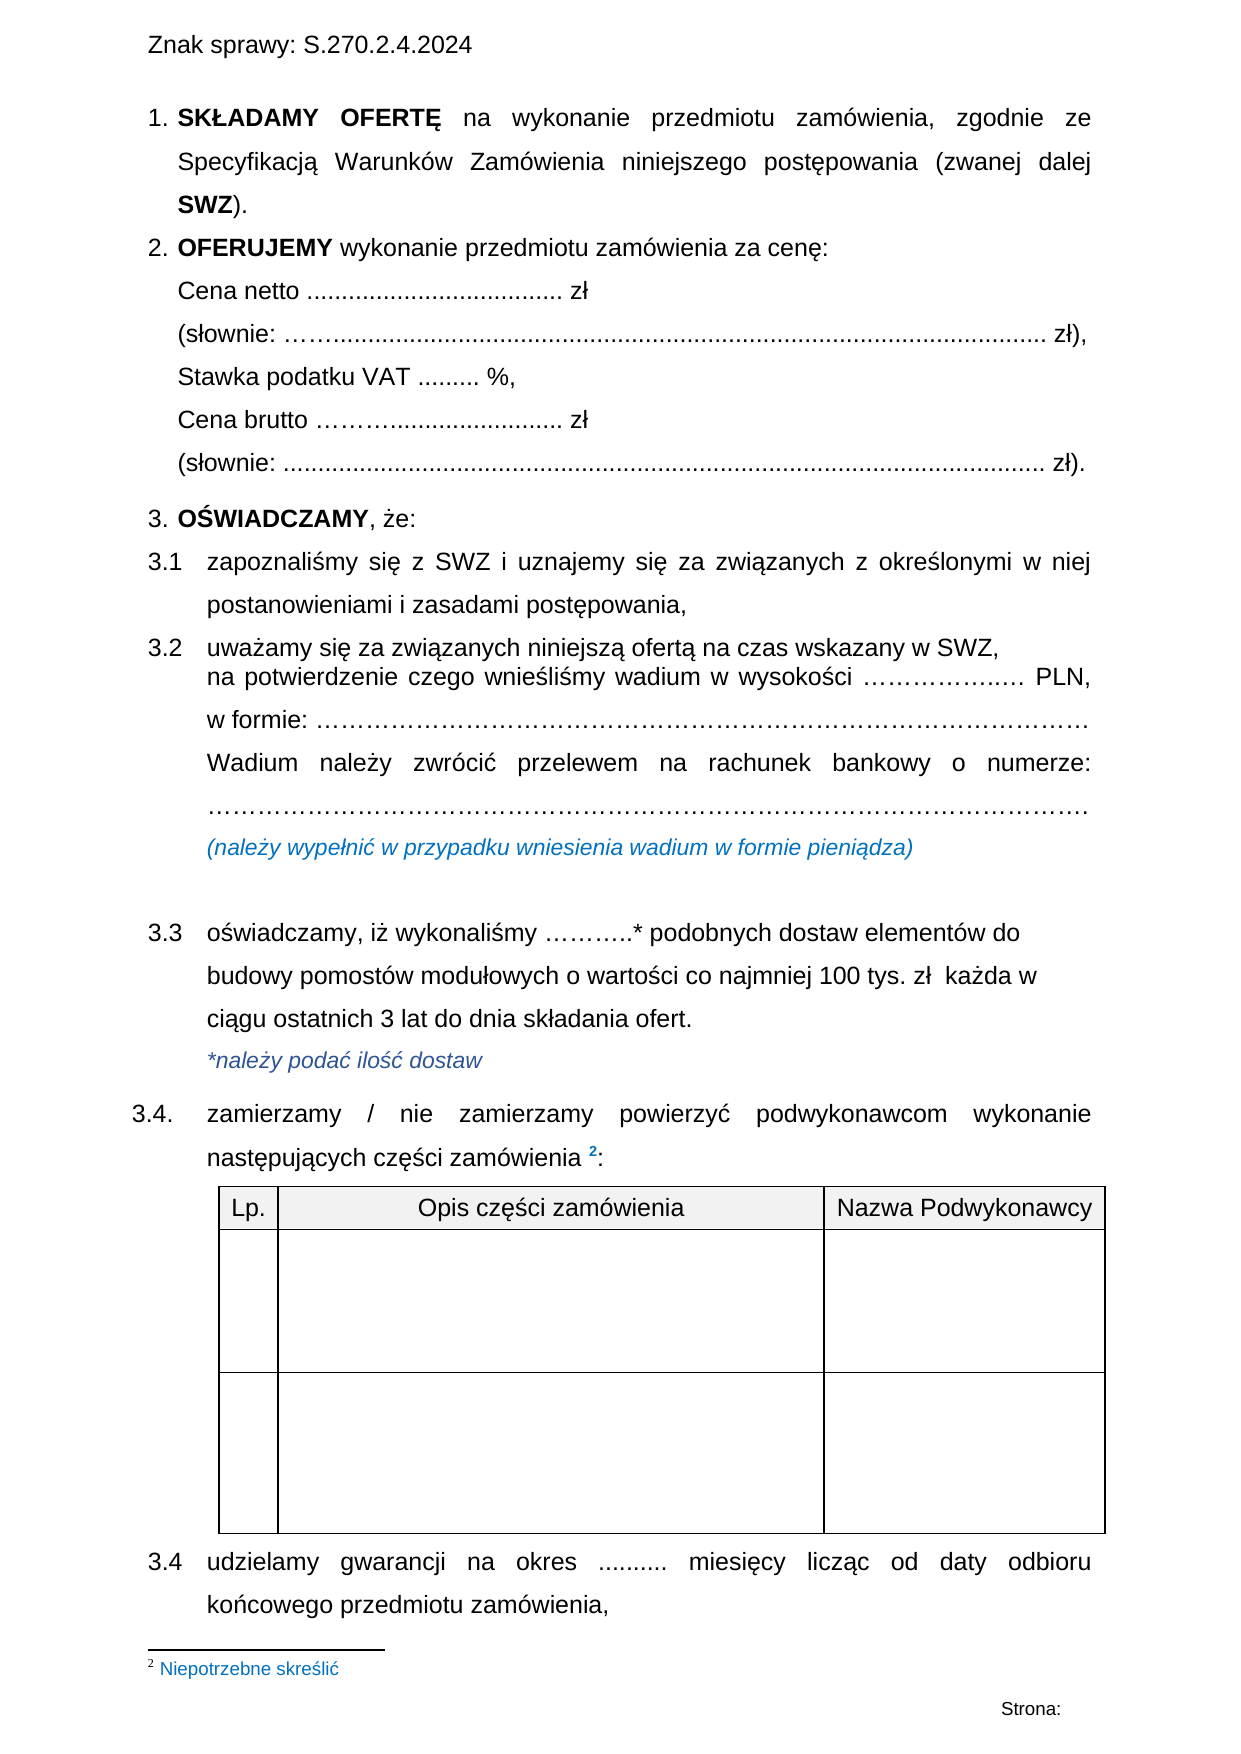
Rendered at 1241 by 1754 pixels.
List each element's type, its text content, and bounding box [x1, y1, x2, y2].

table_cell [279, 1230, 823, 1371]
list (słownie: .............................................................................................................. zł). [177, 448, 1093, 477]
list OFERUJEMY wykonanie przedmiotu zamówienia za cenę: [148, 233, 1093, 262]
table_header Opis części zamówienia [279, 1187, 823, 1228]
list zamierzamy / nie zamierzamy powierzyć podwykonawcom wykonanie następujących części zamówienia : [132, 1099, 1093, 1171]
table_cell [220, 1230, 277, 1371]
table_header Lp. [220, 1187, 277, 1228]
list Wadium należy zwrócić przelewem na rachunek bankowy o numerze: ……………………………………………………………………………………………. [207, 748, 1093, 820]
list (należy wypełnić w przypadku wniesienia wadium w formie pieniądza) [207, 834, 1093, 861]
text *należy podać ilość dostaw [192, 1047, 1093, 1074]
list Cena brutto ………......................... zł [177, 405, 1093, 434]
table_header Nazwa Podwykonawcy [825, 1187, 1104, 1228]
table_cell [825, 1230, 1104, 1371]
list na potwierdzenie czego wnieśliśmy wadium w wysokości ……………..… PLN, w formie: ………………………………………………………………………………… [207, 662, 1093, 733]
list (słownie: ……....................................................................................................... zł), [177, 319, 1093, 348]
list OŚWIADCZAMY, że: [148, 503, 1093, 532]
list zapoznaliśmy się z SWZ i uznajemy się za związanych z określonymi w niej postanowieniami i zasadami postępowania, [148, 547, 1093, 618]
table_cell [220, 1373, 277, 1532]
list Stawka podatku VAT ......... %, [177, 362, 1093, 391]
list udzielamy gwarancji na okres .......... miesięcy licząc od daty odbioru końcowego przedmiotu zamówienia, [148, 1547, 1093, 1618]
list SKŁADAMY OFERTĘ na wykonanie przedmiotu zamówienia, zgodnie ze Specyfikacją Warunków Zamówienia niniejszego postępowania (zwanej dalej SWZ). [148, 103, 1093, 218]
table_cell [825, 1373, 1104, 1532]
list uważamy się za związanych niniejszą ofertą na czas wskazany w SWZ, [148, 633, 1093, 662]
list Cena netto ..................................... zł [177, 276, 1093, 305]
text 3.3 oświadczamy, iż wykonaliśmy ………..* podobnych dostaw elementów do budowy pomostów modułowych o wartości co najmniej 100 tys. zł każda w ciągu ostatnich 3 lat do dnia składania ofert. [148, 918, 1093, 1033]
table_cell [279, 1373, 823, 1532]
